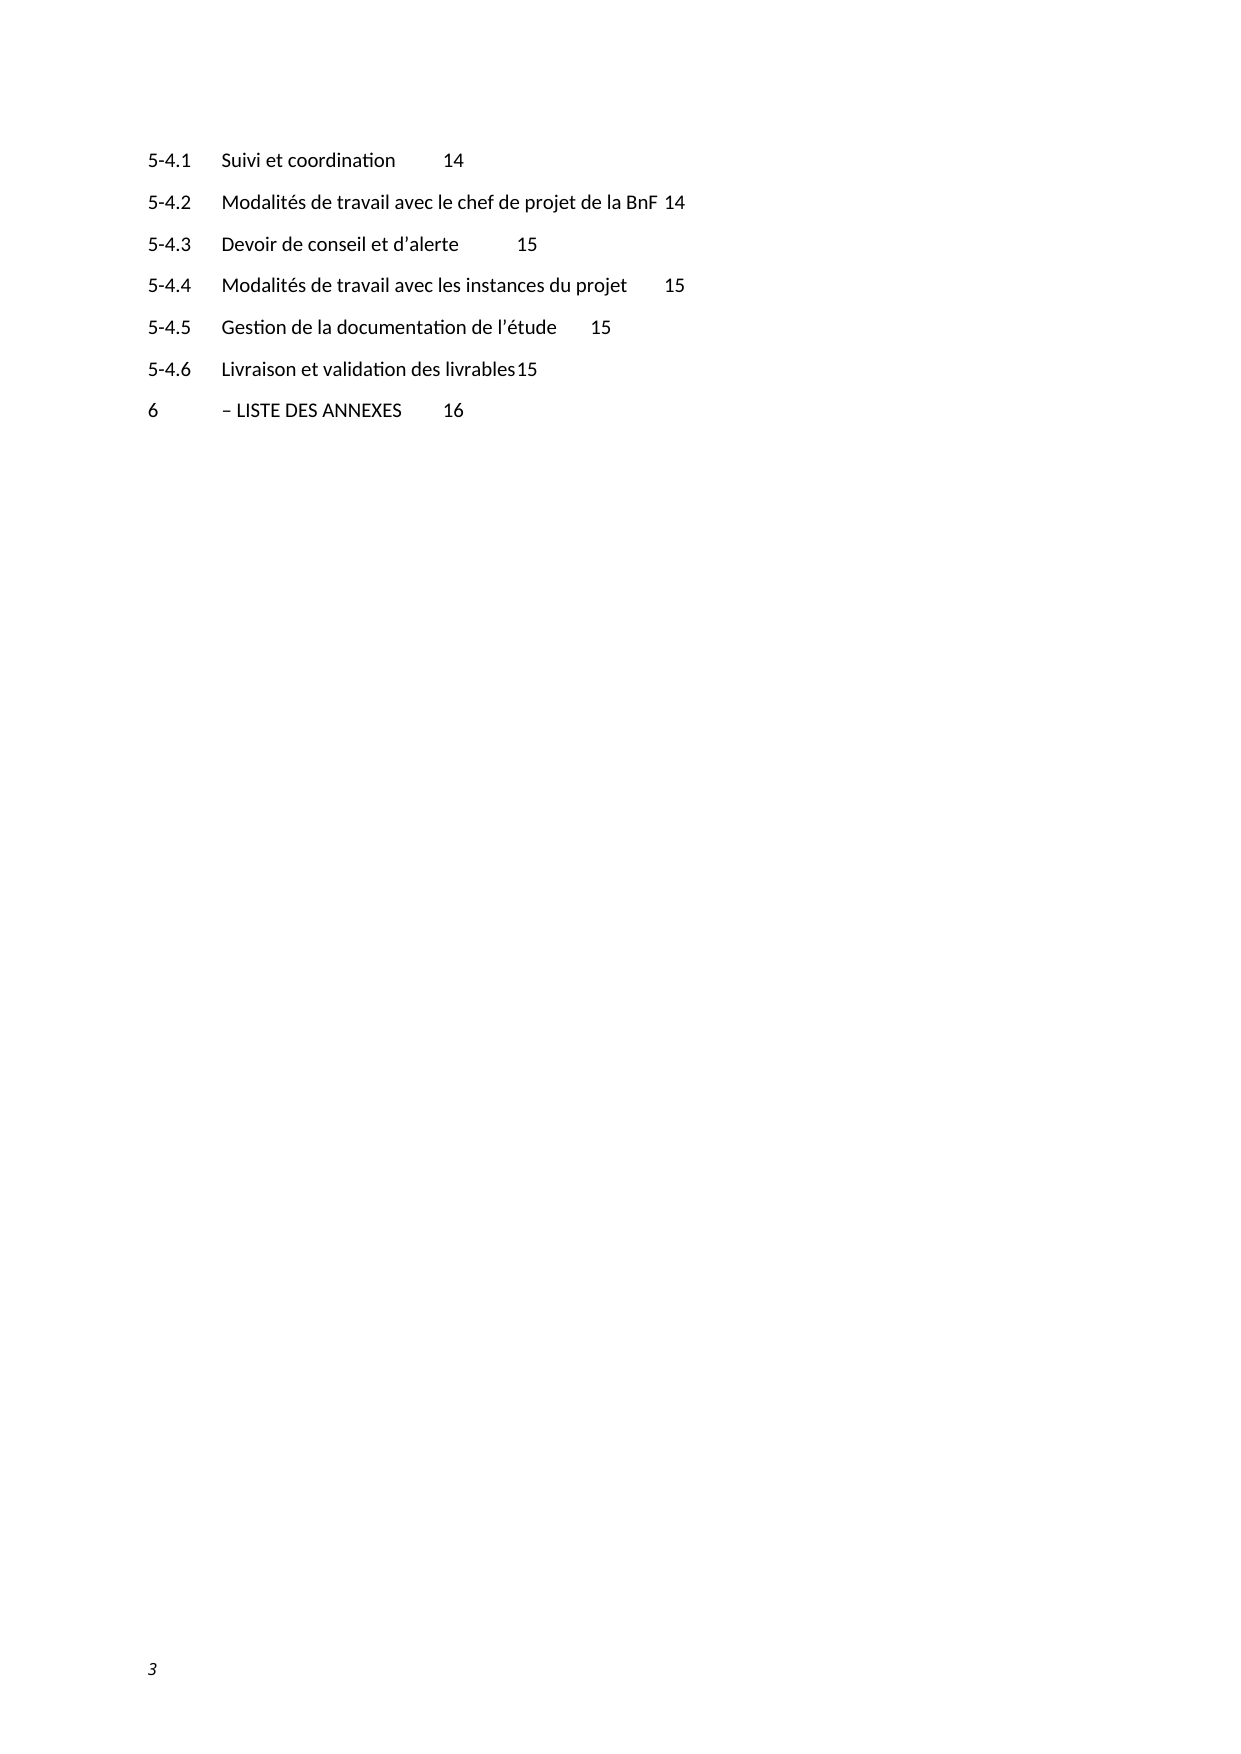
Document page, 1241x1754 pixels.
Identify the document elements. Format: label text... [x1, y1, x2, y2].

text 5-4.4 Modalités de travail avec les instances du projet 15 [148, 273, 1093, 298]
text 5-4.1 Suivi et coordination 14 [148, 148, 1093, 173]
text 5-4.5 Gestion de la documentation de l’étude 15 [148, 314, 1093, 340]
text 5-4.3 Devoir de conseil et d’alerte 15 [148, 231, 1093, 256]
text 5-4.2 Modalités de travail avec le chef de projet de la BnF 14 [148, 189, 1093, 215]
text 5-4.6 Livraison et validation des livrables 15 [148, 356, 1093, 381]
text 6 – LISTE DES ANNEXES 16 [148, 398, 1093, 423]
